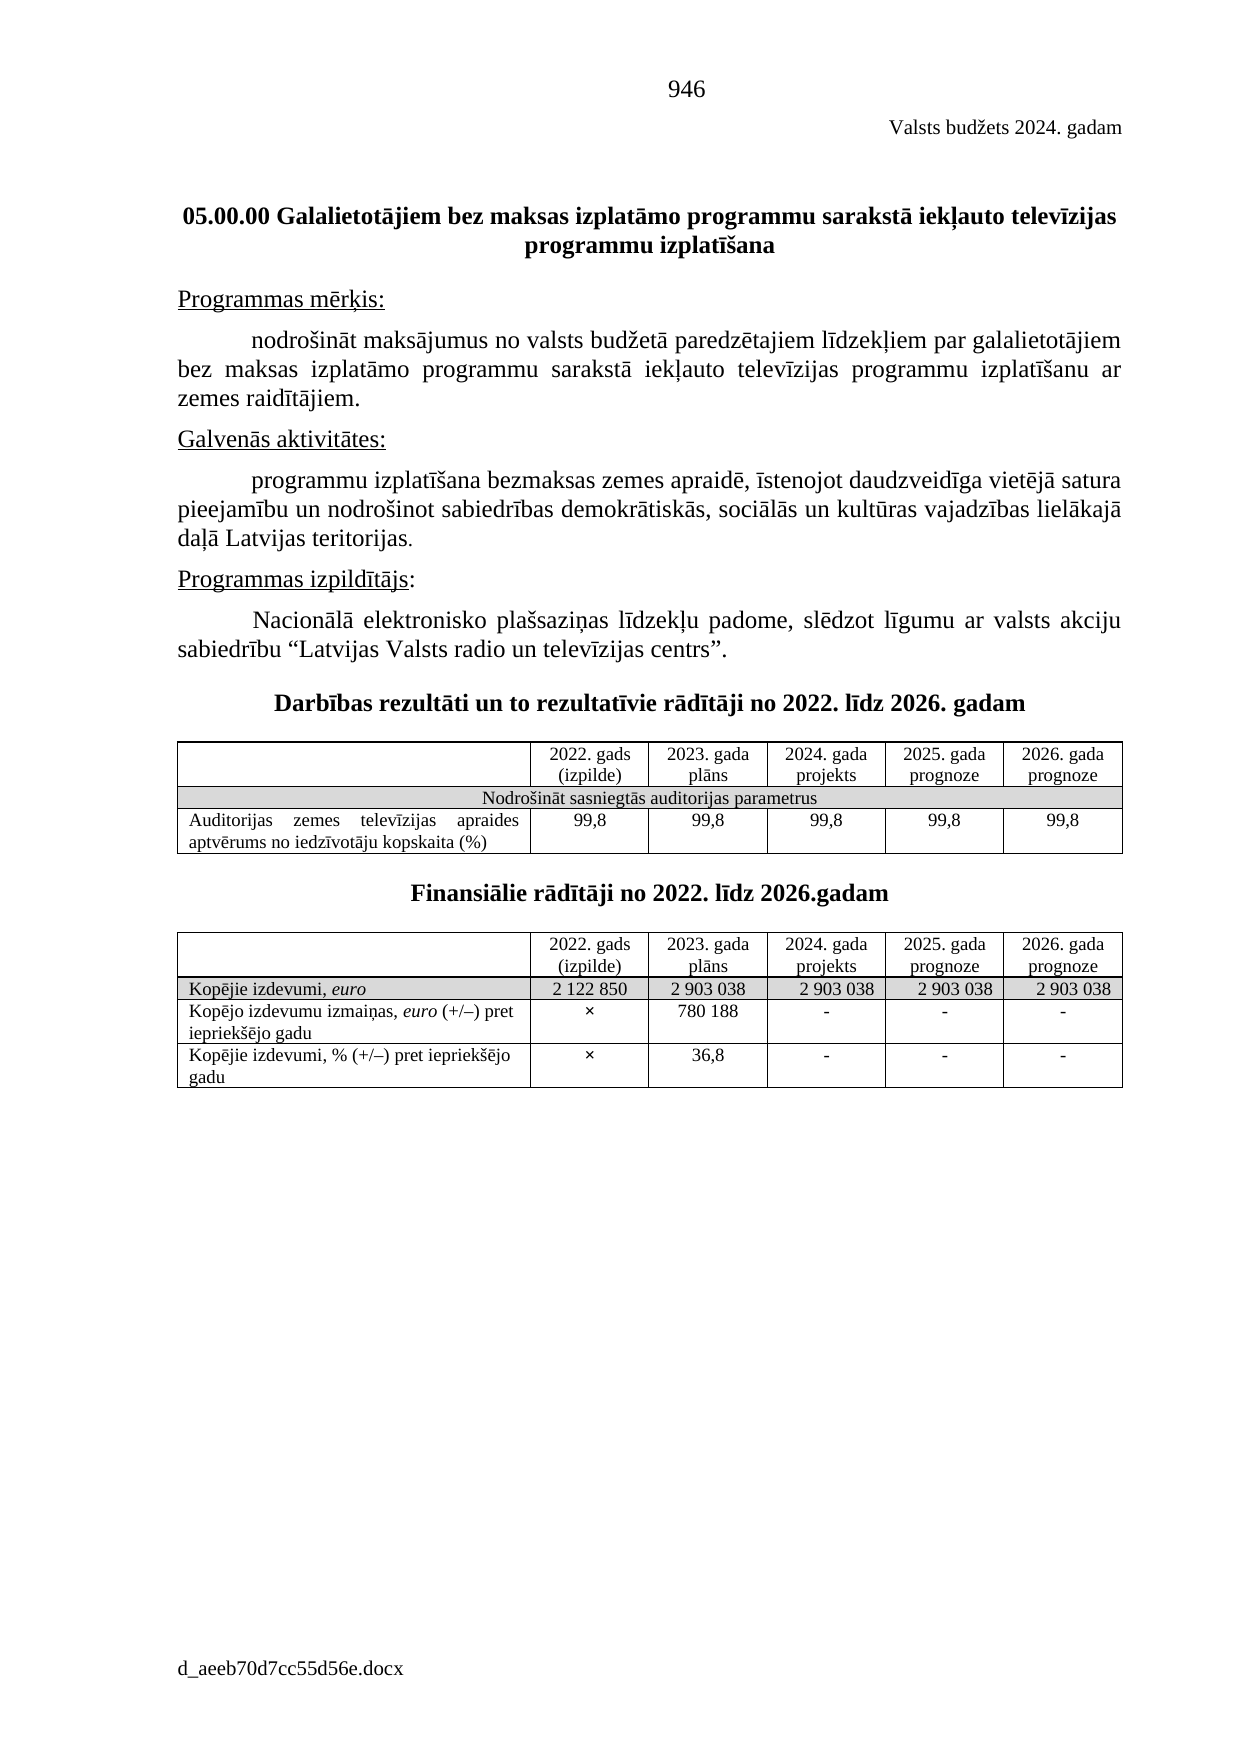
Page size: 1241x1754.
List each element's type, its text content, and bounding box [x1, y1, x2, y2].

text Finansiālie rādītāji no 2022. līdz 2026.gadam [177, 878, 1122, 907]
table_cell - [886, 1044, 1003, 1087]
table_cell 36,8 [649, 1044, 767, 1087]
table_header 2022. gads (izpilde) [531, 933, 648, 976]
table_cell 99,8 [768, 809, 885, 852]
table_cell 2 122 850 [531, 978, 648, 999]
text programmu izplatīšana bezmaksas zemes apraidē, īstenojot daudzveidīga vietējā satura pieejamību un nodrošinot sabiedrības demokrātiskās, sociālās un kultūras vajadzības lielākajā daļā Latvijas teritorijas. [177, 465, 1122, 551]
table_cell - [1004, 1000, 1122, 1043]
table_cell 99,8 [1004, 809, 1122, 852]
table_cell 99,8 [649, 809, 767, 852]
text Darbības rezultāti un to rezultatīvie rādītāji no 2022. līdz 2026. gadam [177, 688, 1122, 716]
table_cell - [886, 1000, 1003, 1043]
table_header 2023. gada plāns [649, 743, 767, 786]
table_cell 99,8 [531, 809, 648, 852]
table_header 2025. gada prognoze [886, 743, 1003, 786]
text Galvenās aktivitātes: [177, 424, 1122, 453]
table_cell 2 903 038 [1004, 978, 1122, 999]
table_cell - [768, 1000, 885, 1043]
table_cell Auditorijas zemes televīzijas apraides aptvērums no iedzīvotāju kopskaita (%) [178, 809, 530, 852]
table_cell - [768, 1044, 885, 1087]
table_header 2023. gada plāns [649, 933, 767, 976]
table_cell 2 903 038 [886, 978, 1003, 999]
table_cell × [531, 1000, 648, 1043]
text nodrošināt maksājumus no valsts budžetā paredzētajiem līdzekļiem par galalietotājiem bez maksas izplatāmo programmu sarakstā iekļauto televīzijas programmu izplatīšanu ar zemes raidītājiem. [177, 325, 1122, 411]
table_cell - [1004, 1044, 1122, 1087]
table_cell 2 903 038 [649, 978, 767, 999]
table_cell 2 903 038 [768, 978, 885, 999]
table_cell × [531, 1044, 648, 1087]
table_cell 780 188 [649, 1000, 767, 1043]
text Nacionālā elektronisko plašsaziņas līdzekļu padome, slēdzot līgumu ar valsts akciju sabiedrību “Latvijas Valsts radio un televīzijas centrs”. [177, 605, 1122, 663]
table_header 2026. gada prognoze [1004, 933, 1122, 976]
table_cell Kopējo izdevumu izmaiņas, euro (+/–) pret iepriekšējo gadu [178, 1000, 530, 1043]
table_cell Kopējie izdevumi, euro [178, 978, 530, 999]
table_header [178, 743, 530, 786]
table_header 2024. gada projekts [768, 743, 885, 786]
table_header 2024. gada projekts [768, 933, 885, 976]
table_header 2025. gada prognoze [886, 933, 1003, 976]
text Programmas mērķis: [177, 284, 1122, 313]
table_header [178, 933, 530, 976]
text 05.00.00 Galalietotājiem bez maksas izplatāmo programmu sarakstā iekļauto televīzijas programmu izplatīšana [177, 201, 1122, 259]
table_cell Nodrošināt sasniegtās auditorijas parametrus [178, 787, 1122, 808]
table_cell Kopējie izdevumi, % (+/–) pret iepriekšējo gadu [178, 1044, 530, 1087]
table_header 2026. gada prognoze [1004, 743, 1122, 786]
table_cell 99,8 [886, 809, 1003, 852]
table_header 2022. gads (izpilde) [531, 743, 648, 786]
text Programmas izpildītājs: [177, 564, 1122, 593]
